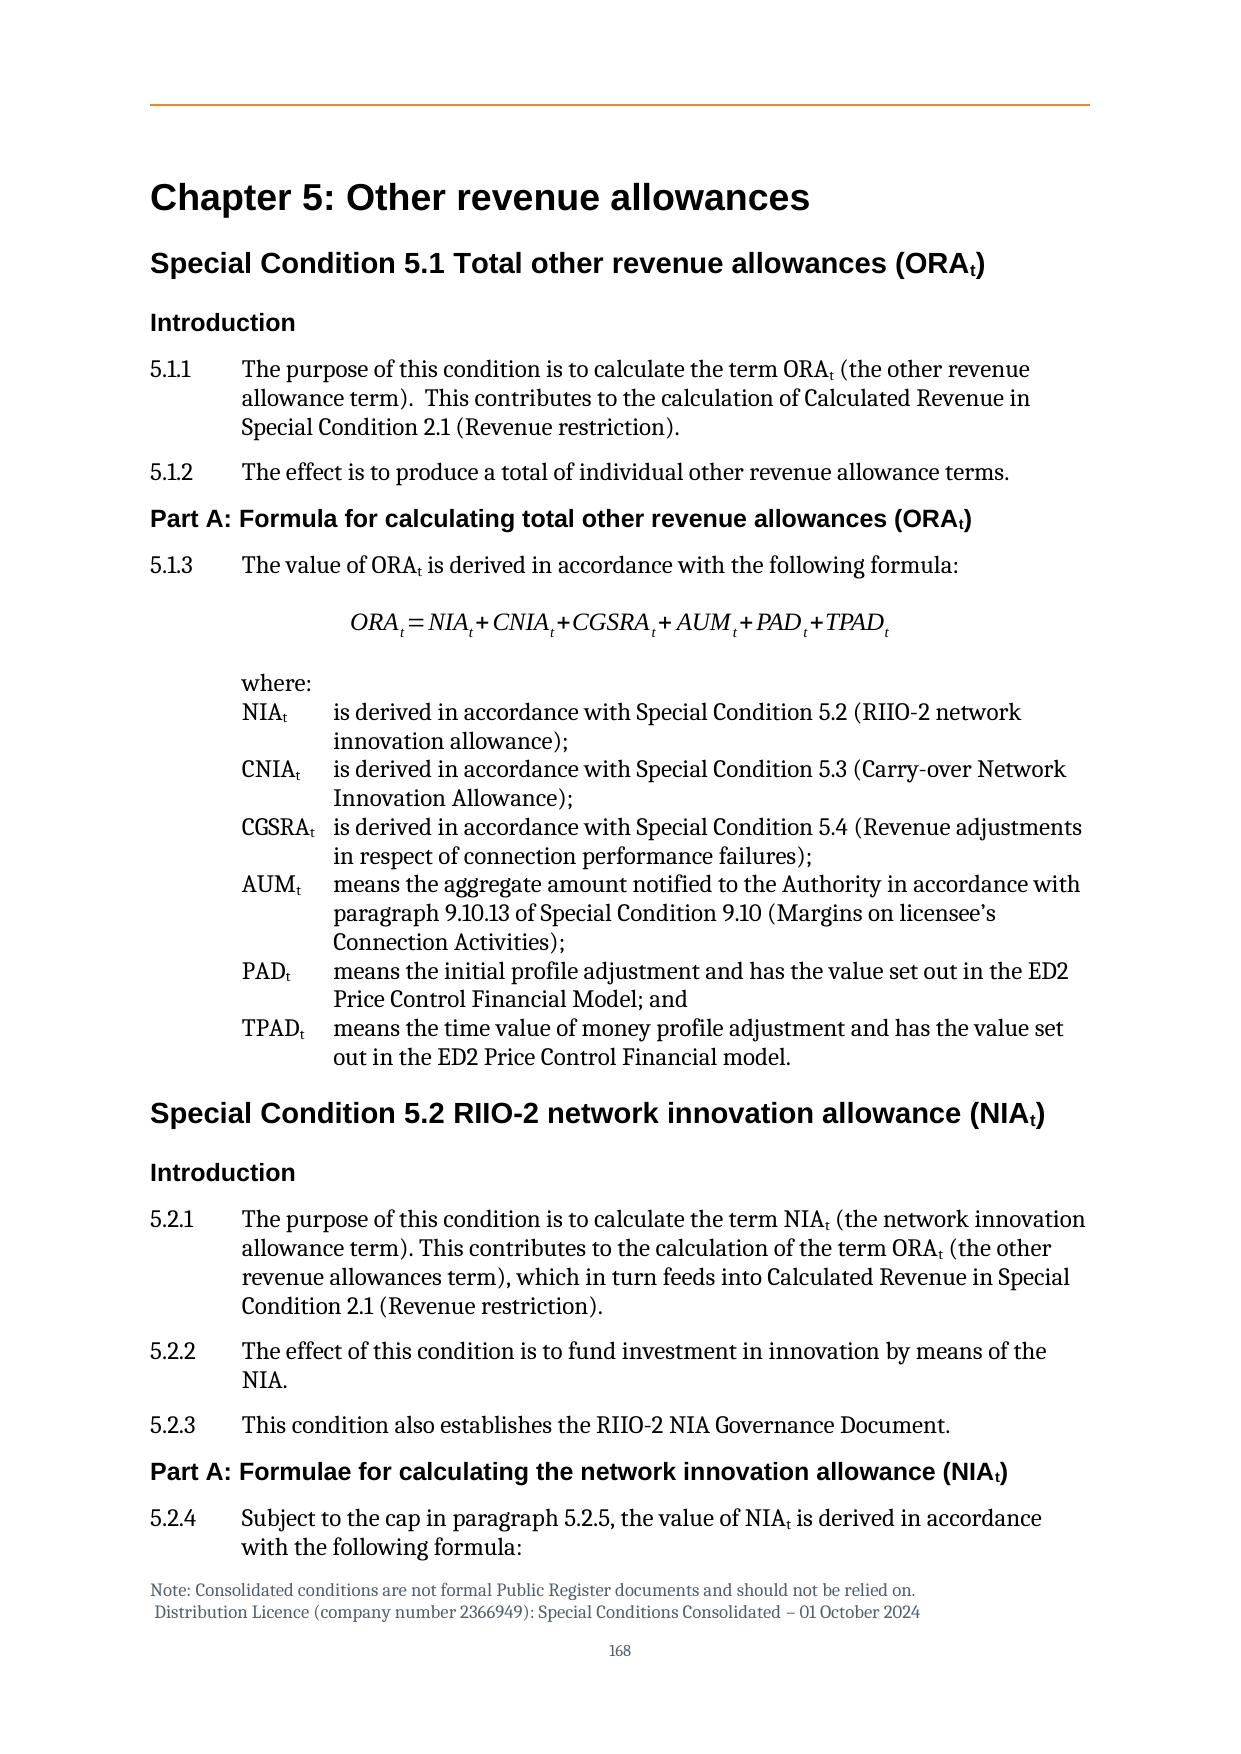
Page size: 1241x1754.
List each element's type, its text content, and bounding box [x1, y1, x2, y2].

text Subject to the cap in paragraph 5.2.5, the value of NIAt is derived in accordance with the following formula: [150, 1504, 1090, 1562]
subtitle Formula for calculating total other revenue allowances (ORAt) [150, 504, 1090, 532]
text PADt means the initial profile adjustment and has the value set out in the ED2 Price Control Financial Model; and [242, 957, 1090, 1014]
text CGSRAt is derived in accordance with Special Condition 5.4 (Revenue adjustments in respect of connection performance failures); [242, 813, 1090, 870]
text TPADt means the time value of money profile adjustment and has the value set out in the ED2 Price Control Financial model. [242, 1014, 1090, 1072]
subtitle Total other revenue allowances (ORAt) [150, 247, 1090, 280]
text where: [242, 669, 1090, 698]
text This condition also establishes the RIIO-2 NIA Governance Document. [150, 1411, 1090, 1440]
text The effect is to produce a total of individual other revenue allowance terms. [150, 458, 1090, 487]
subtitle RIIO-2 network innovation allowance (NIAt) [150, 1097, 1090, 1130]
text CNIAt is derived in accordance with Special Condition 5.3 (Carry-over Network Innovation Allowance); [242, 755, 1090, 813]
text The purpose of this condition is to calculate the term NIAt (the network innovation allowance term). This contributes to the calculation of the term ORAt (the other revenue allowances term), which in turn feeds into Calculated Revenue in Special Condition 2.1 (Revenue restriction). [150, 1205, 1090, 1320]
text The value of ORAt is derived in accordance with the following formula: [150, 551, 1090, 580]
subtitle Other revenue allowances [150, 175, 1090, 218]
text AUMt means the aggregate amount notified to the Authority in accordance with paragraph 9.10.13 of Special Condition 9.10 (Margins on licensee’s Connection Activities); [242, 870, 1090, 957]
text The effect of this condition is to fund investment in innovation by means of the NIA. [150, 1337, 1090, 1394]
text NIAt is derived in accordance with Special Condition 5.2 (RIIO-2 network innovation allowance); [242, 698, 1090, 755]
subtitle Introduction [150, 1158, 1090, 1186]
text The purpose of this condition is to calculate the term ORAt (the other revenue allowance term). This contributes to the calculation of Calculated Revenue in Special Condition 2.1 (Revenue restriction). [150, 355, 1090, 442]
subtitle Introduction [150, 308, 1090, 336]
subtitle Formulae for calculating the network innovation allowance (NIAt) [150, 1457, 1090, 1485]
